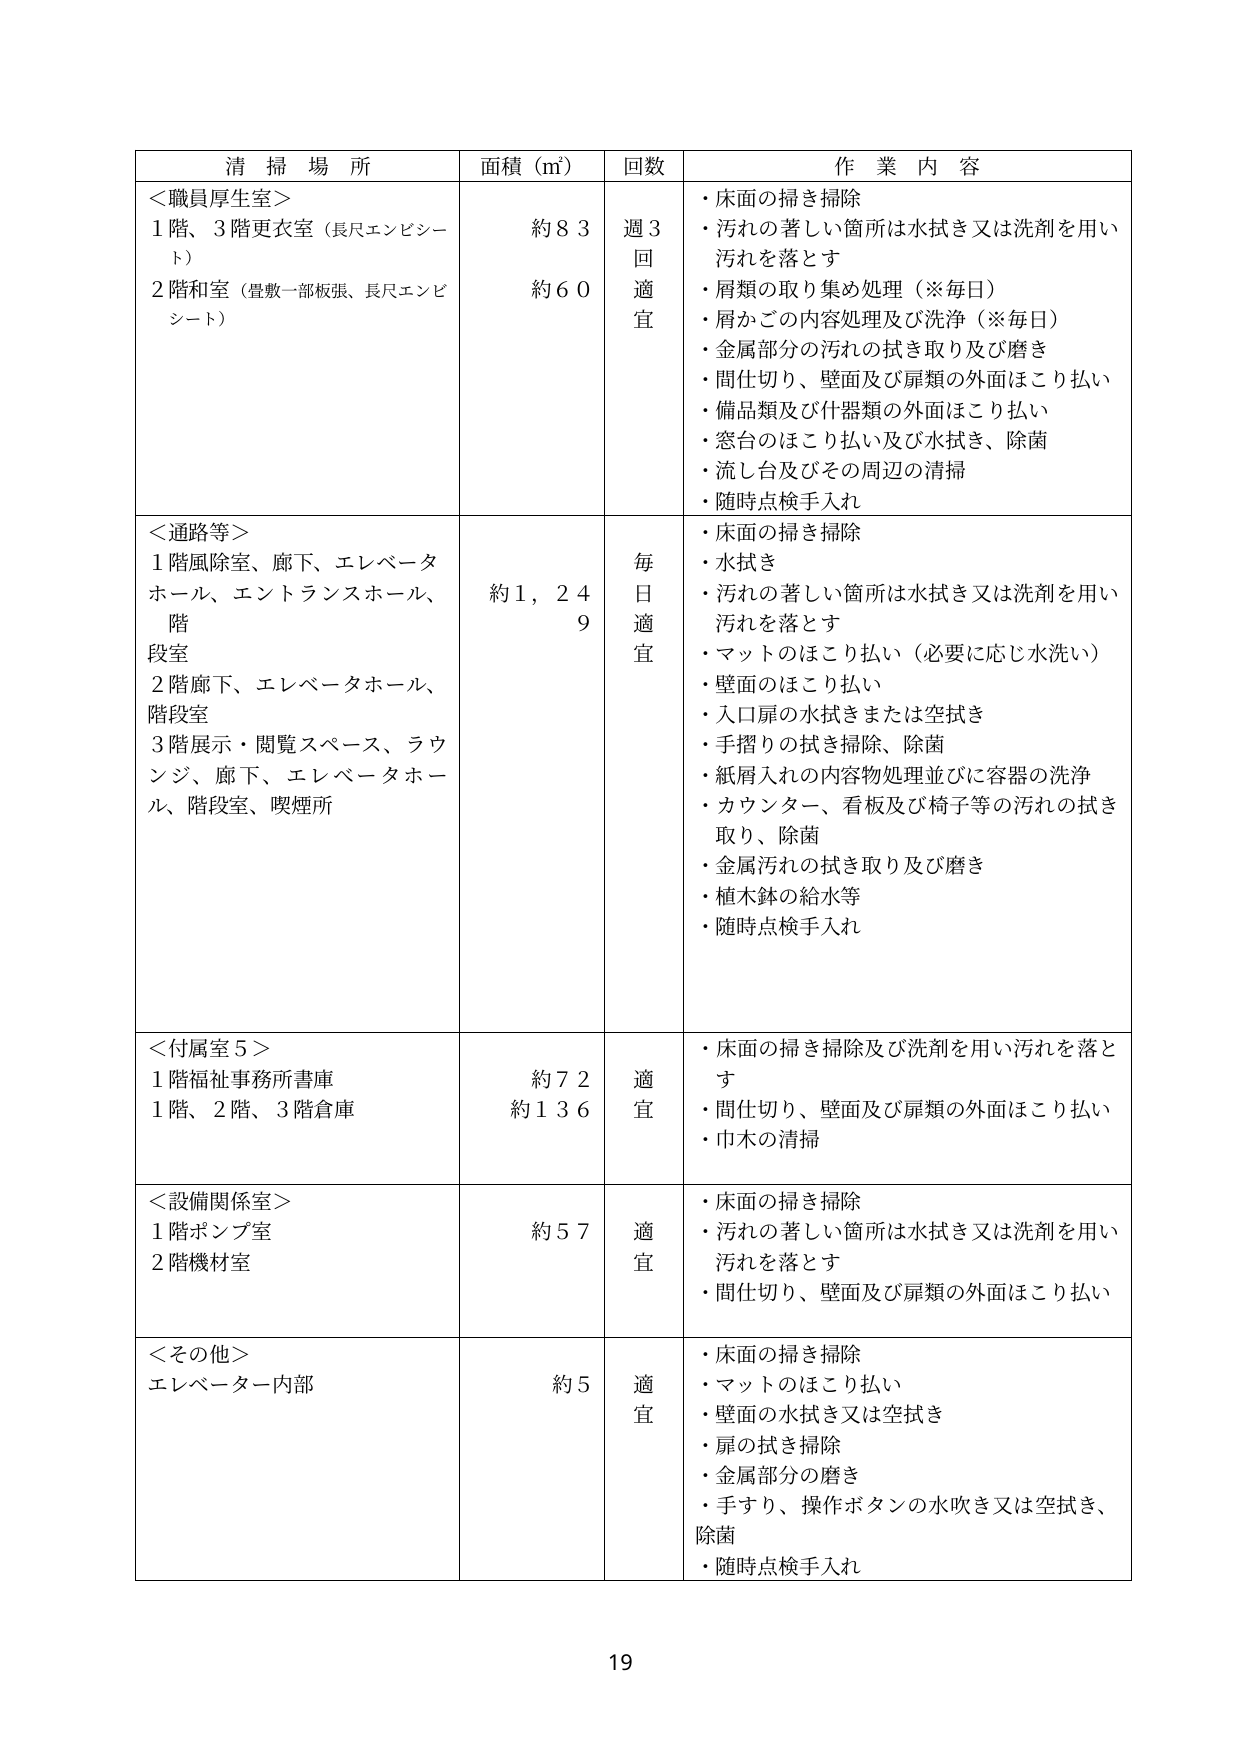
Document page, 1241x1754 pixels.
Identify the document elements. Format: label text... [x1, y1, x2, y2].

table_header 清 掃 場 所 [136, 151, 459, 181]
table_cell 適 宜 [605, 1033, 683, 1184]
table_cell 週３回 適 宜 [605, 182, 683, 515]
table_cell ＜設備関係室＞ １階ポンプ室 ２階機材室 [136, 1185, 459, 1337]
table_cell ＜通路等＞ １階風除室、廊下、エレベータ ホール、エントランスホール、階 段室 ２階廊下、エレベータホール、階段室 ３階展示・閲覧スペース、ラウンジ、廊下、エレべータホール、階段室、喫煙所 [136, 516, 459, 1032]
table_cell 約７２ 約１３６ [460, 1033, 604, 1184]
table_header 作 業 内 容 [684, 151, 1131, 181]
table_cell ・床面の掃き掃除 ・汚れの著しい箇所は水拭き又は洗剤を用い汚れを落とす ・屑類の取り集め処理（※毎日） ・屑かごの内容処理及び洗浄（※毎日） ・金属部分の汚れの拭き取り及び磨き ・間仕切り、壁面及び扉類の外面ほこり払い ・備品類及び什器類の外面ほこり払い ・窓台のほこり払い及び水拭き、除菌 ・流し台及びその周辺の清掃 ・随時点検手入れ [684, 182, 1131, 515]
table_cell 約５７ [460, 1185, 604, 1337]
table_cell ・床面の掃き掃除 ・水拭き ・汚れの著しい箇所は水拭き又は洗剤を用い汚れを落とす ・マットのほこり払い（必要に応じ水洗い） ・壁面のほこり払い ・入口扉の水拭きまたは空拭き ・手摺りの拭き掃除、除菌 ・紙屑入れの内容物処理並びに容器の洗浄 ・カウンター、看板及び椅子等の汚れの拭き取り、除菌 ・金属汚れの拭き取り及び磨き ・植木鉢の給水等 ・随時点検手入れ [684, 516, 1131, 1032]
table_cell ・床面の掃き掃除及び洗剤を用い汚れを落とす ・間仕切り、壁面及び扉類の外面ほこり払い ・巾木の清掃 [684, 1033, 1131, 1184]
table_cell ・床面の掃き掃除 ・汚れの著しい箇所は水拭き又は洗剤を用い汚れを落とす ・間仕切り、壁面及び扉類の外面ほこり払い [684, 1185, 1131, 1337]
table_cell 適 宜 [605, 1185, 683, 1337]
table_cell 約１，２４９ [460, 516, 604, 1032]
table_cell ＜職員厚生室＞ １階、３階更衣室（長尺エンビシート） ２階和室（畳敷一部板張、長尺エンビシート） [136, 182, 459, 515]
table_cell 約８３ 約６０ [460, 182, 604, 515]
table_cell 約５ [460, 1338, 604, 1580]
table_header 面積（㎡） [460, 151, 604, 181]
table_cell ・床面の掃き掃除 ・マットのほこり払い ・壁面の水拭き又は空拭き ・扉の拭き掃除 ・金属部分の磨き ・手すり、操作ボタンの水吹き又は空拭き、除菌 ・随時点検手入れ [684, 1338, 1131, 1580]
table_header 回数 [605, 151, 683, 181]
table_cell ＜付属室５＞ １階福祉事務所書庫 １階、２階、３階倉庫 [136, 1033, 459, 1184]
table_cell 毎 日 適 宜 [605, 516, 683, 1032]
table_cell 適 宜 [605, 1338, 683, 1580]
table_cell ＜その他＞ エレベーター内部 [136, 1338, 459, 1580]
